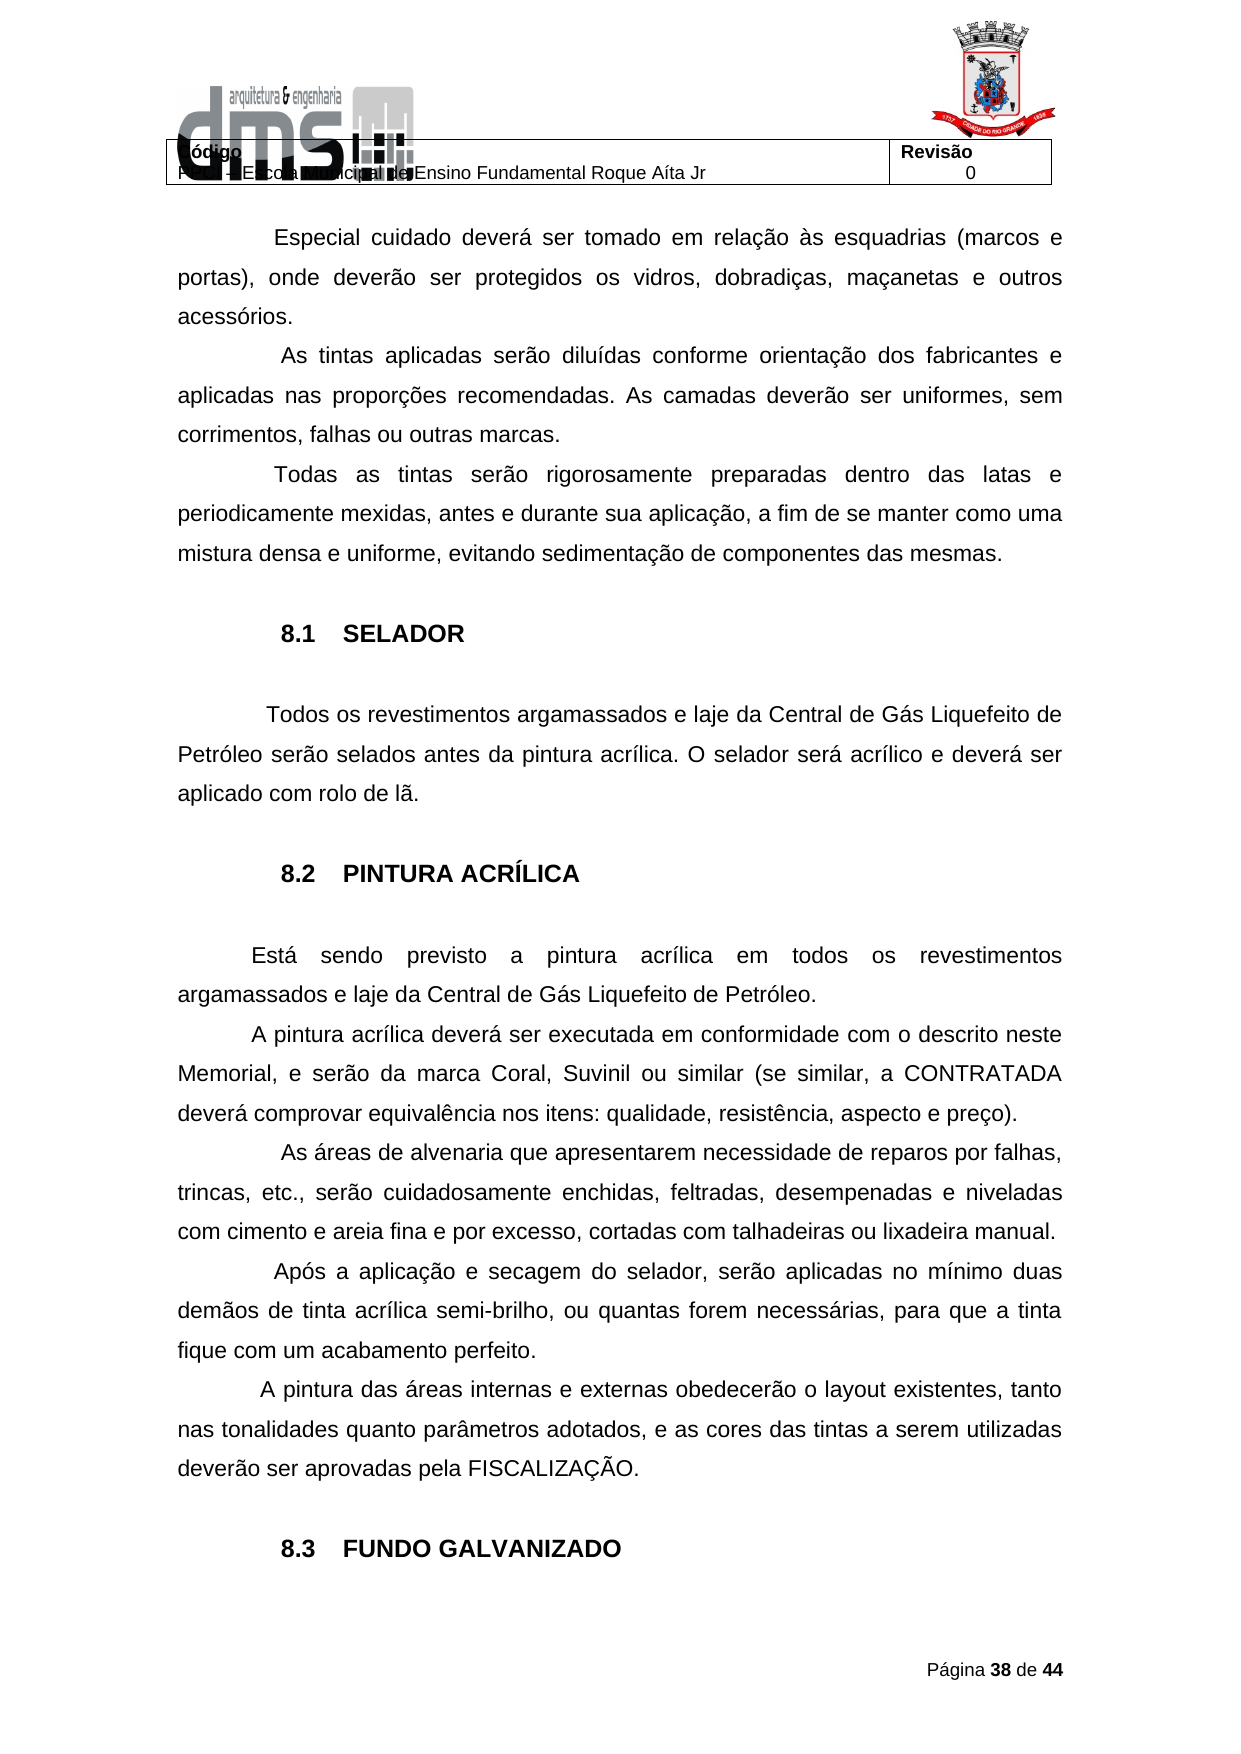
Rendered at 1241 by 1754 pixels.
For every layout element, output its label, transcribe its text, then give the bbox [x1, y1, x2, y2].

picture [177, 86, 414, 139]
picture [931, 21, 1056, 138]
list Está sendo previsto a pintura acrílica em todos os revestimentos argamassados e laje da Central de Gás Liquefeito de Petróleo. [177, 942, 1063, 1008]
subtitle SELADOR [177, 619, 1063, 648]
list A pintura das áreas internas e externas obedecerão o layout existentes, tanto nas tonalidades quanto parâmetros adotados, e as cores das tintas a serem utilizadas deverão ser aprovadas pela FISCALIZAÇÃO. [177, 1376, 1063, 1482]
list Todas as tintas serão rigorosamente preparadas dentro das latas e periodicamente mexidas, antes e durante sua aplicação, a fim de se manter como uma mistura densa e uniforme, evitando sedimentação de componentes das mesmas. [177, 461, 1063, 566]
list Todos os revestimentos argamassados e laje da Central de Gás Liquefeito de Petróleo serão selados antes da pintura acrílica. O selador será acrílico e deverá ser aplicado com rolo de lã. [177, 701, 1063, 807]
list Após a aplicação e secagem do selador, serão aplicadas no mínimo duas demãos de tinta acrílica semi-brilho, ou quantas forem necessárias, para que a tinta fique com um acabamento perfeito. [177, 1258, 1063, 1363]
list Especial cuidado deverá ser tomado em relação às esquadrias (marcos e portas), onde deverão ser protegidos os vidros, dobradiças, maçanetas e outros acessórios. [177, 224, 1063, 329]
picture [177, 140, 414, 181]
list As tintas aplicadas serão diluídas conforme orientação dos fabricantes e aplicadas nas proporções recomendadas. As camadas deverão ser uniformes, sem corrimentos, falhas ou outras marcas. [177, 342, 1063, 448]
subtitle FUNDO GALVANIZADO [177, 1534, 1063, 1563]
subtitle PINTURA ACRÍLICA [177, 859, 1063, 888]
list As áreas de alvenaria que apresentarem necessidade de reparos por falhas, trincas, etc., serão cuidadosamente enchidas, feltradas, desempenadas e niveladas com cimento e areia fina e por excesso, cortadas com talhadeiras ou lixadeira manual. [177, 1139, 1063, 1245]
text A pintura acrílica deverá ser executada em conformidade com o descrito neste Memorial, e serão da marca Coral, Suvinil ou similar (se similar, a CONTRATADA deverá comprovar equivalência nos itens: qualidade, resistência, aspecto e preço). [177, 1021, 1063, 1126]
